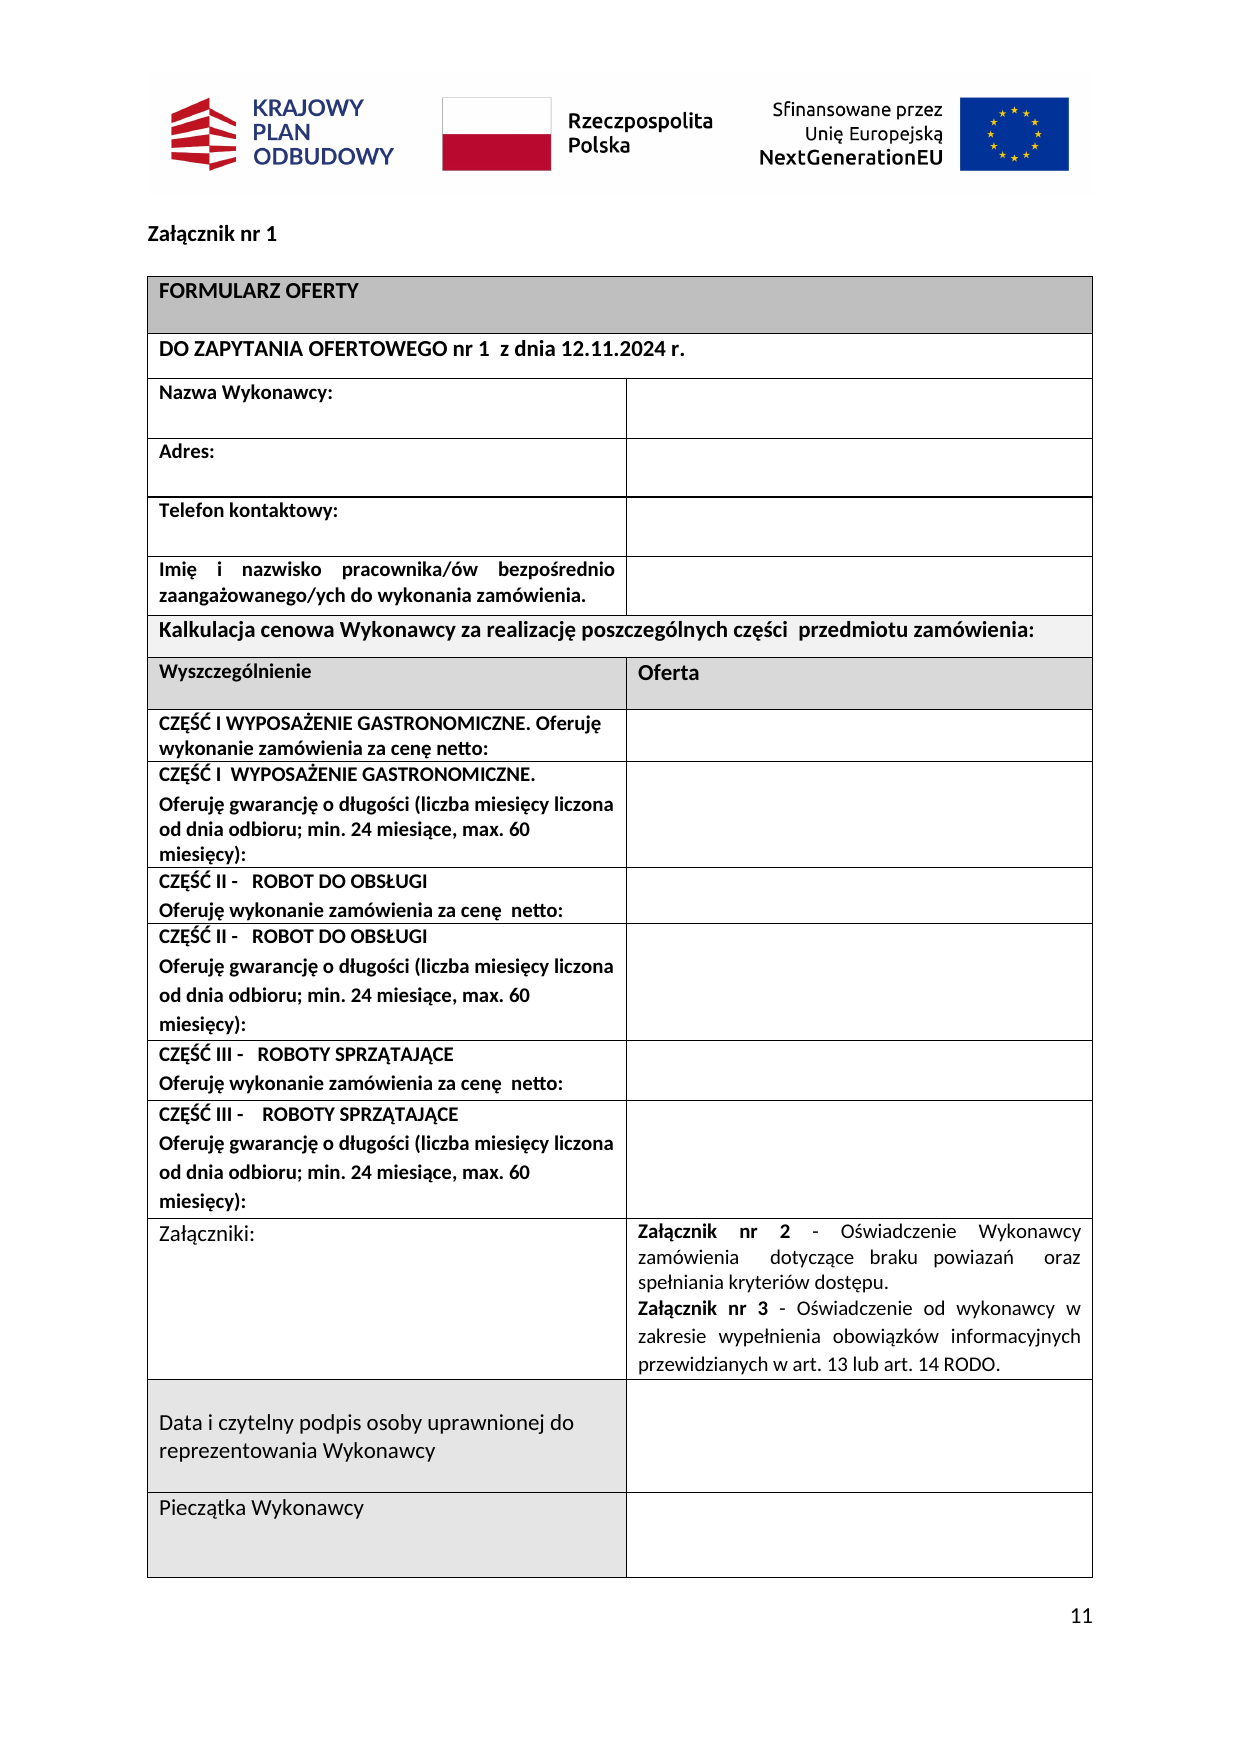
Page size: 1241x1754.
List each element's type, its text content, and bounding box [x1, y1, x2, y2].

table_cell DO ZAPYTANIA OFERTOWEGO nr 1 z dnia 12.11.2024 r. [148, 334, 1092, 378]
table_cell CZĘŚĆ II - ROBOT DO OBSŁUGI Oferuję wykonanie zamówienia za cenę netto: [148, 868, 626, 923]
table_cell Nazwa Wykonawcy: [148, 379, 626, 437]
table_cell [627, 762, 1092, 867]
table_cell [627, 557, 1092, 614]
table_cell Telefon kontaktowy: [148, 498, 626, 556]
table_cell Pieczątka Wykonawcy [148, 1493, 626, 1577]
table_cell Imię i nazwisko pracownika/ów bezpośrednio zaangażowanego/ych do wykonania zamówienia. [148, 557, 626, 614]
text Załącznik nr 1 [148, 219, 1093, 248]
table_cell [627, 710, 1092, 761]
table_cell Data i czytelny podpis osoby uprawnionej do reprezentowania Wykonawcy [148, 1380, 626, 1492]
table_cell [627, 924, 1092, 1040]
table_cell Adres: [148, 439, 626, 496]
table_cell CZĘŚĆ I WYPOSAŻENIE GASTRONOMICZNE. Oferuję wykonanie zamówienia za cenę netto: [148, 710, 626, 761]
table_cell Oferta [627, 658, 1092, 709]
table_header FORMULARZ OFERTY [148, 277, 1092, 333]
table_cell [627, 868, 1092, 923]
table_cell Załączniki: [148, 1219, 626, 1379]
table_cell Kalkulacja cenowa Wykonawcy za realizację poszczególnych części przedmiotu zamówienia: [148, 616, 1092, 657]
table_cell CZĘŚĆ III - ROBOTY SPRZĄTAJĄCE Oferuję gwarancję o długości (liczba miesięcy liczona od dnia odbioru; min. 24 miesiące, max. 60 miesięcy): [148, 1101, 626, 1218]
table_cell CZĘŚĆ I WYPOSAŻENIE GASTRONOMICZNE. Oferuję gwarancję o długości (liczba miesięcy liczona od dnia odbioru; min. 24 miesiące, max. 60 miesięcy): [148, 762, 626, 867]
picture [147, 73, 1093, 195]
table_cell [627, 439, 1092, 496]
table_cell [627, 1041, 1092, 1100]
table_cell Załącznik nr 2 - Oświadczenie Wykonawcy zamówienia dotyczące braku powiazań oraz spełniania kryteriów dostępu. Załącznik nr 3 - Oświadczenie od wykonawcy w zakresie wypełnienia obowiązków informacyjnych przewidzianych w art. 13 lub art. 14 RODO. [627, 1219, 1092, 1379]
table_cell CZĘŚĆ III - ROBOTY SPRZĄTAJĄCE Oferuję wykonanie zamówienia za cenę netto: [148, 1041, 626, 1100]
table_cell [627, 1101, 1092, 1218]
table_cell CZĘŚĆ II - ROBOT DO OBSŁUGI Oferuję gwarancję o długości (liczba miesięcy liczona od dnia odbioru; min. 24 miesiące, max. 60 miesięcy): [148, 924, 626, 1040]
table_cell [627, 1380, 1092, 1492]
table_cell [627, 1493, 1092, 1577]
table_cell [627, 498, 1092, 556]
table_cell [627, 379, 1092, 437]
table_cell Wyszczególnienie [148, 658, 626, 709]
